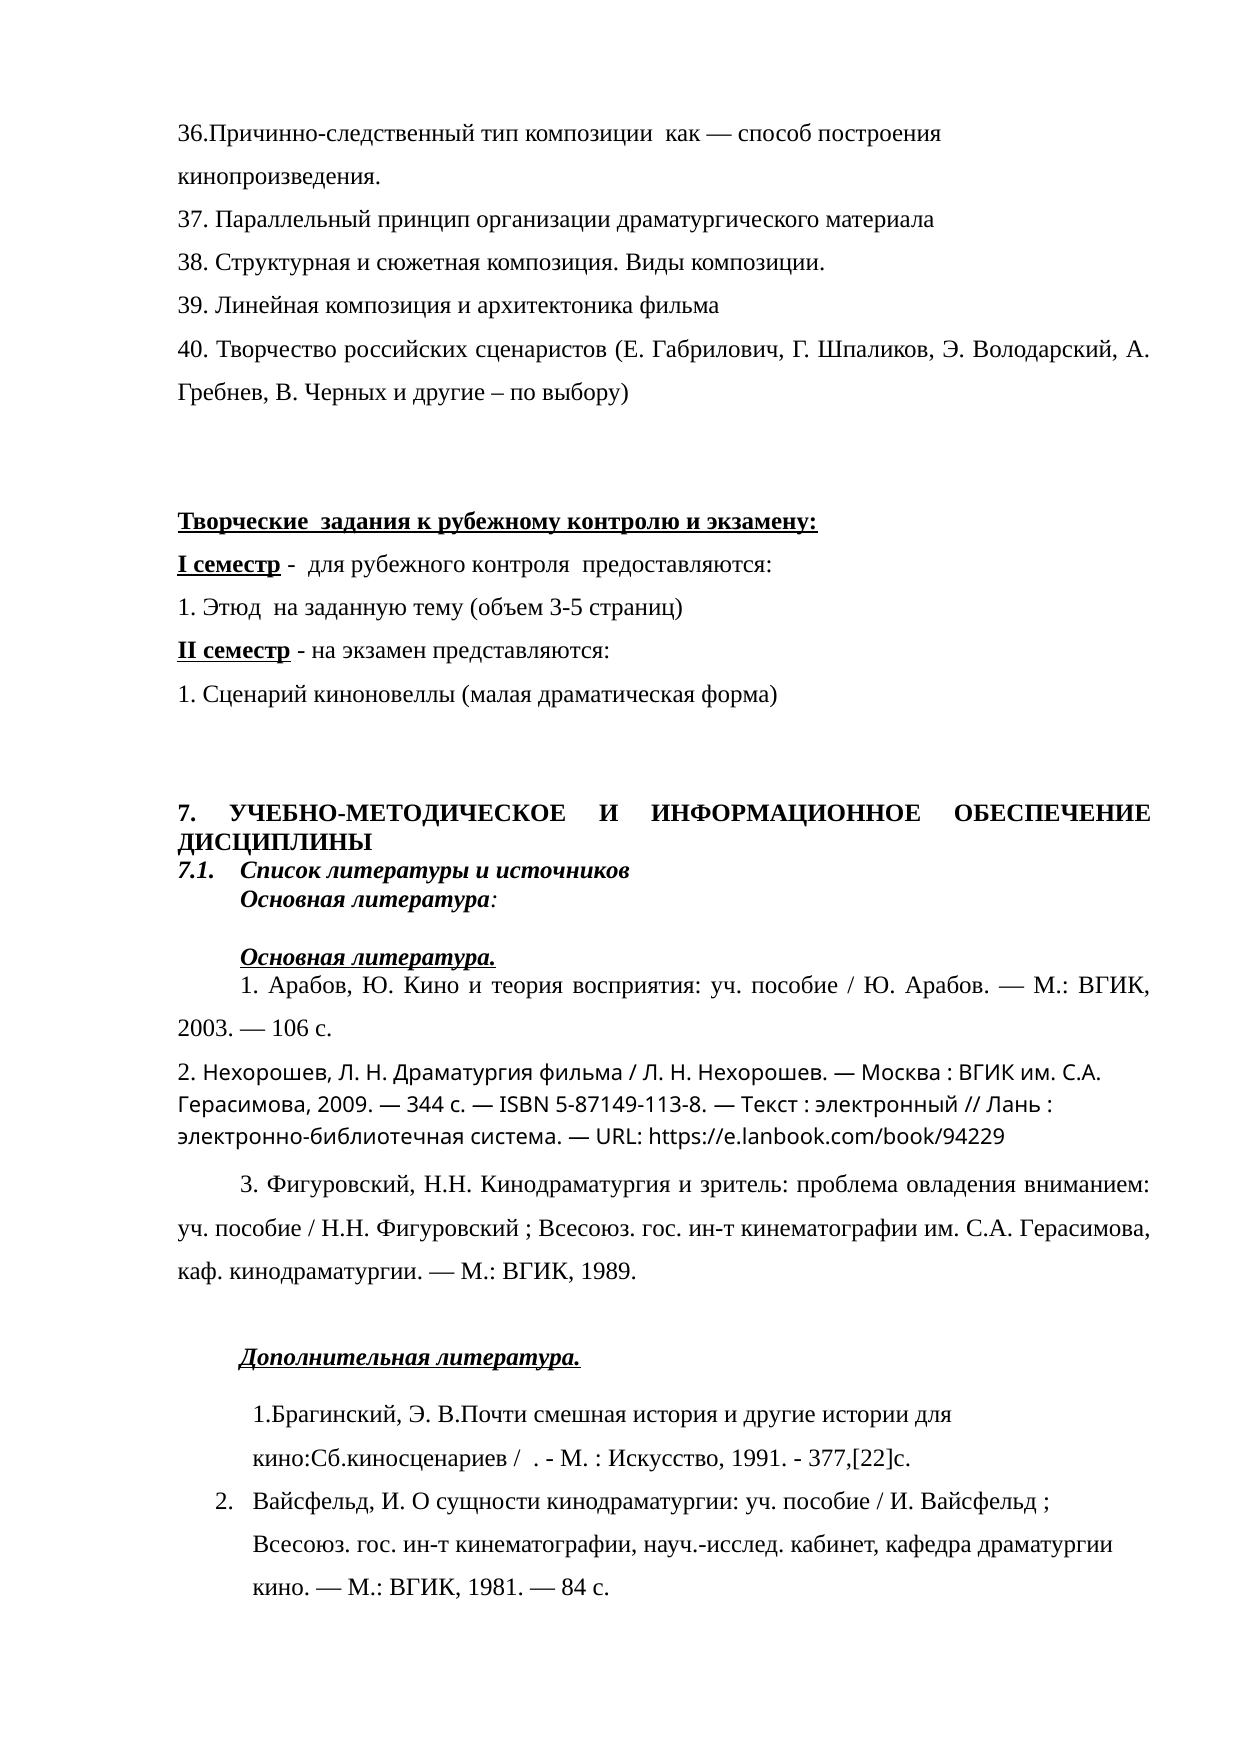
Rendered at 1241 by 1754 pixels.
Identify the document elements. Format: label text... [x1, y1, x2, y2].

text 39. Линейная композиция и архитектоника фильма [177, 291, 1152, 319]
text Основная литература. [177, 942, 1152, 970]
text 1. Арабов, Ю. Кино и теория восприятия: уч. пособие / Ю. Арабов. — М.: ВГИК, 2003. — 106 с. [177, 970, 1152, 1042]
text 36.Причинно-следственный тип композиции как — способ построения кинопроизведения. [177, 118, 1152, 190]
text Творческие задания к рубежному контролю и экзамену: [177, 506, 1152, 535]
text 3. Фигуровский, Н.Н. Кинодраматургия и зритель: проблема овладения вниманием: уч. пособие / Н.Н. Фигуровский ; Всесоюз. гос. ин-т кинематографии им. С.А. Герасимова, каф. кинодраматургии. — М.: ВГИК, 1989. [177, 1169, 1152, 1284]
text II семестр - на экзамен представляются: [177, 636, 1152, 664]
list Вайсфельд, И. О сущности кинодраматургии: уч. пособие / И. Вайсфельд ; Всесоюз. гос. ин-т кинематографии, науч.-исслед. кабинет, кафедра драматургии кино. — М.: ВГИК, 1981. — 84 с. [215, 1486, 1152, 1601]
text 40. Творчество российских сценаристов (Е. Габрилович, Г. Шпаликов, Э. Володарский, А. Гребнев, В. Черных и другие – по выбору) [177, 334, 1152, 406]
text 1. Сценарий киноновеллы (малая драматическая форма) [177, 679, 1152, 707]
text 37. Параллельный принцип организации драматургического материала [177, 204, 1152, 233]
text 1.Брагинский, Э. В.Почти смешная история и другие истории для кино:Сб.киносценариев / . - М. : Искусство, 1991. - 377,[22]с. [252, 1399, 1152, 1471]
text 1. Этюд на заданную тему (объем 3-5 страниц) [177, 592, 1152, 621]
text Дополнительная литература. [177, 1342, 1152, 1371]
text 38. Структурная и сюжетная композиция. Виды композиции. [177, 247, 1152, 276]
text 7. УЧЕБНО-МЕТОДИЧЕСКОЕ И ИНФОРМАЦИОННОЕ ОБЕСПЕЧЕНИЕ ДИСЦИПЛИНЫ [177, 798, 1152, 855]
text I семестр - для рубежного контроля предоставляются: [177, 549, 1152, 578]
text Основная литература: [177, 884, 1152, 913]
text 2. Нехорошев, Л. Н. Драматургия фильма / Л. Н. Нехорошев. — Москва : ВГИК им. С.А. Герасимова, 2009. — 344 с. — ISBN 5-87149-113-8. — Текст : электронный // Лань : электронно-библиотечная система. — URL: https://e.lanbook.com/book/94229 [177, 1057, 1152, 1151]
text 7.1. Список литературы и источников [177, 855, 1152, 884]
